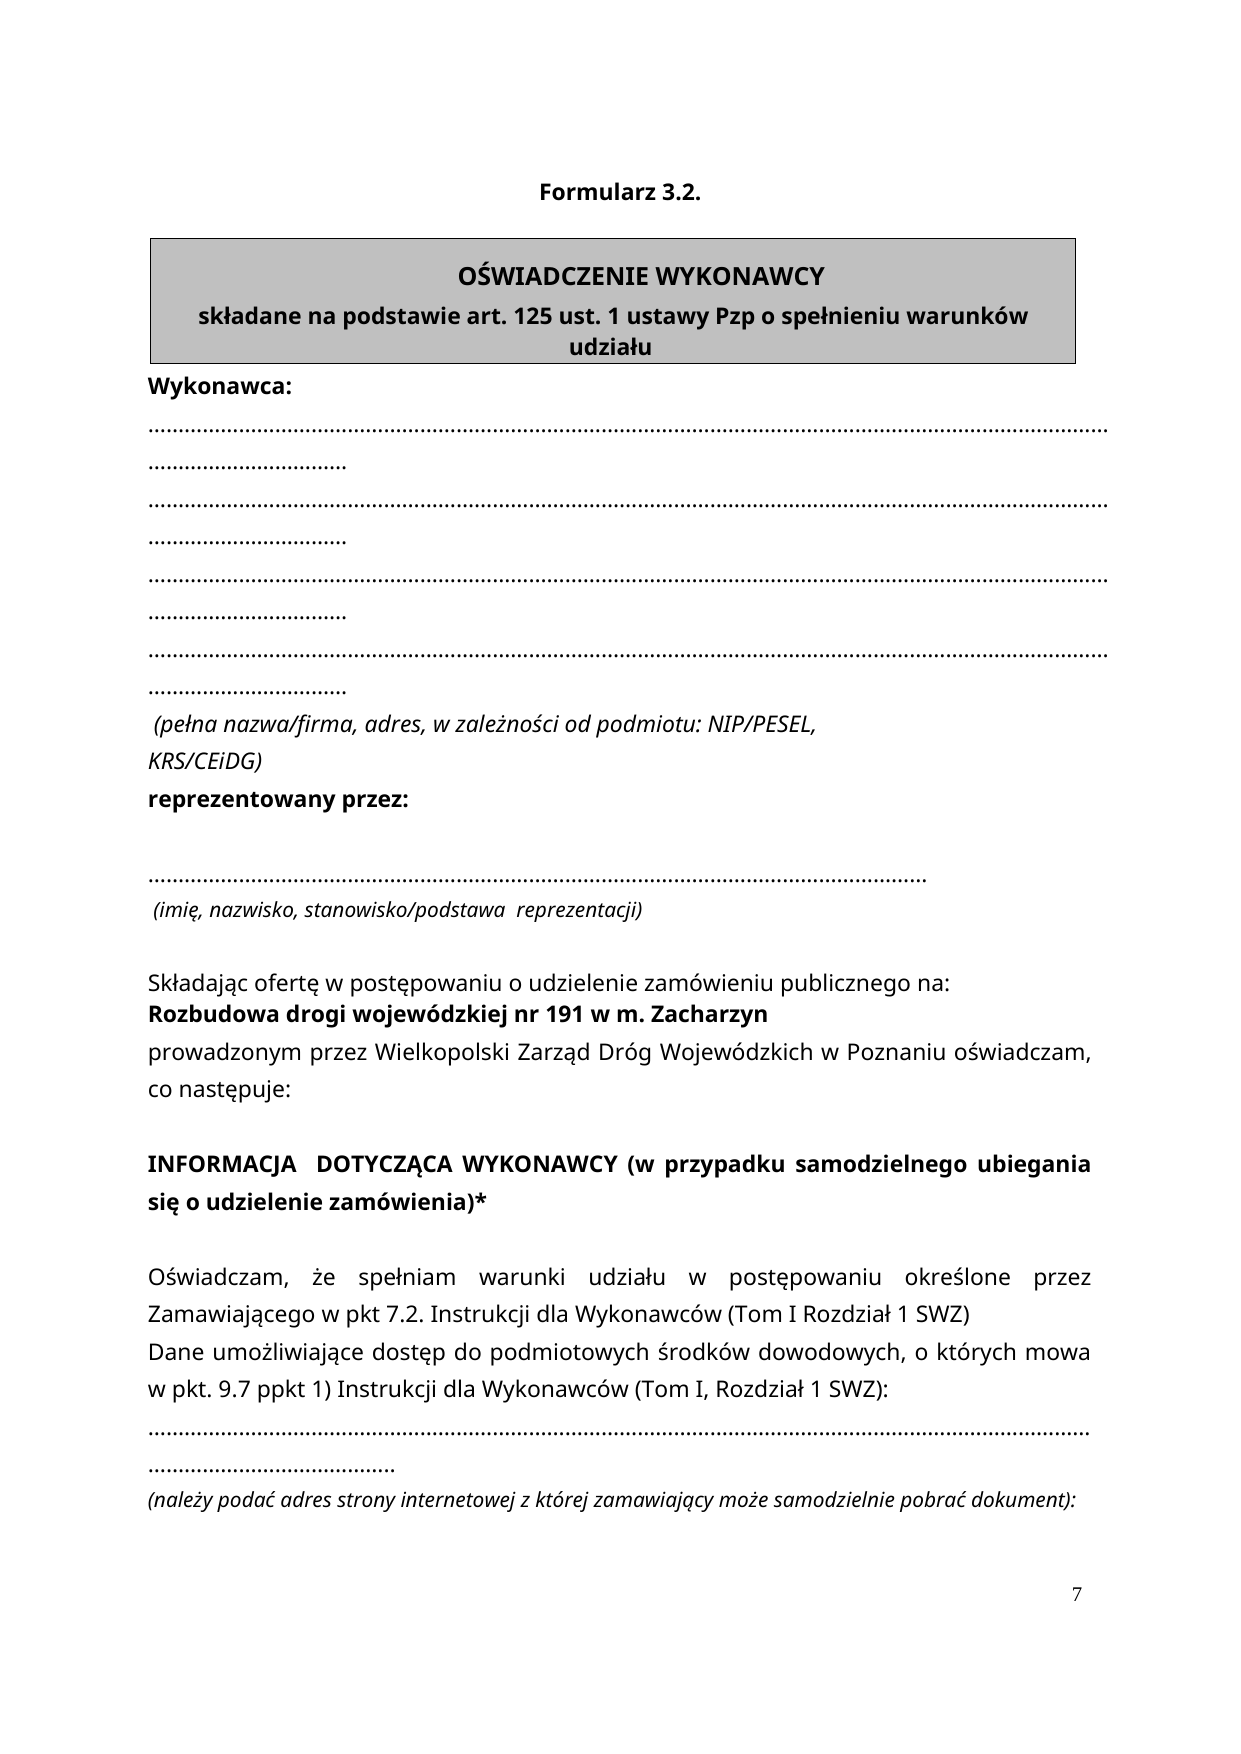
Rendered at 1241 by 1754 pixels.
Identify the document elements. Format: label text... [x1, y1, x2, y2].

text ………………………………………………………………………………………………………………………………………………………………………… [148, 558, 1122, 626]
text INFORMACJA DOTYCZĄCA WYKONAWCY (w przypadku samodzielnego ubiegania się o udzielenie zamówienia)* [148, 1148, 1092, 1217]
text Rozbudowa drogi wojewódzkiej nr 191 w m. Zacharzyn [148, 998, 1092, 1029]
text (imię, nazwisko, stanowisko/podstawa reprezentacji) [148, 895, 709, 923]
text (pełna nazwa/firma, adres, w zależności od podmiotu: NIP/PESEL, KRS/CEiDG) reprezentowany przez: [148, 708, 916, 814]
text Dane umożliwiające dostęp do podmiotowych środków dowodowych, o których mowa w pkt. 9.7 ppkt 1) Instrukcji dla Wykonawców (Tom I, Rozdział 1 SWZ): [148, 1335, 1092, 1404]
text ………………………………………………………………………………………………………………… [148, 858, 1122, 889]
text …………………………………………………………………………………………………………………………………………………………………………….. [148, 1410, 1092, 1479]
text prowadzonym przez Wielkopolski Zarząd Dróg Wojewódzkich w Poznaniu oświadczam, co następuje: [148, 1035, 1092, 1104]
text Formularz 3.2. [148, 176, 1092, 208]
text Oświadczam, że spełniam warunki udziału w postępowaniu określone przez Zamawiającego w pkt 7.2. Instrukcji dla Wykonawców (Tom I Rozdział 1 SWZ) [148, 1260, 1092, 1329]
text ………………………………………………………………………………………………………………………………………………………………………… [148, 483, 1122, 551]
text ………………………………………………………………………………………………………………………………………………………………………… [148, 633, 1122, 701]
text (należy podać adres strony internetowej z której zamawiający może samodzielnie pobrać dokument): [148, 1485, 1092, 1514]
text ………………………………………………………………………………………………………………………………………………………………………… [148, 408, 1122, 476]
text Składając ofertę w postępowaniu o udzielenie zamówieniu publicznego na: [148, 967, 1092, 998]
text Wykonawca: [148, 214, 1092, 401]
